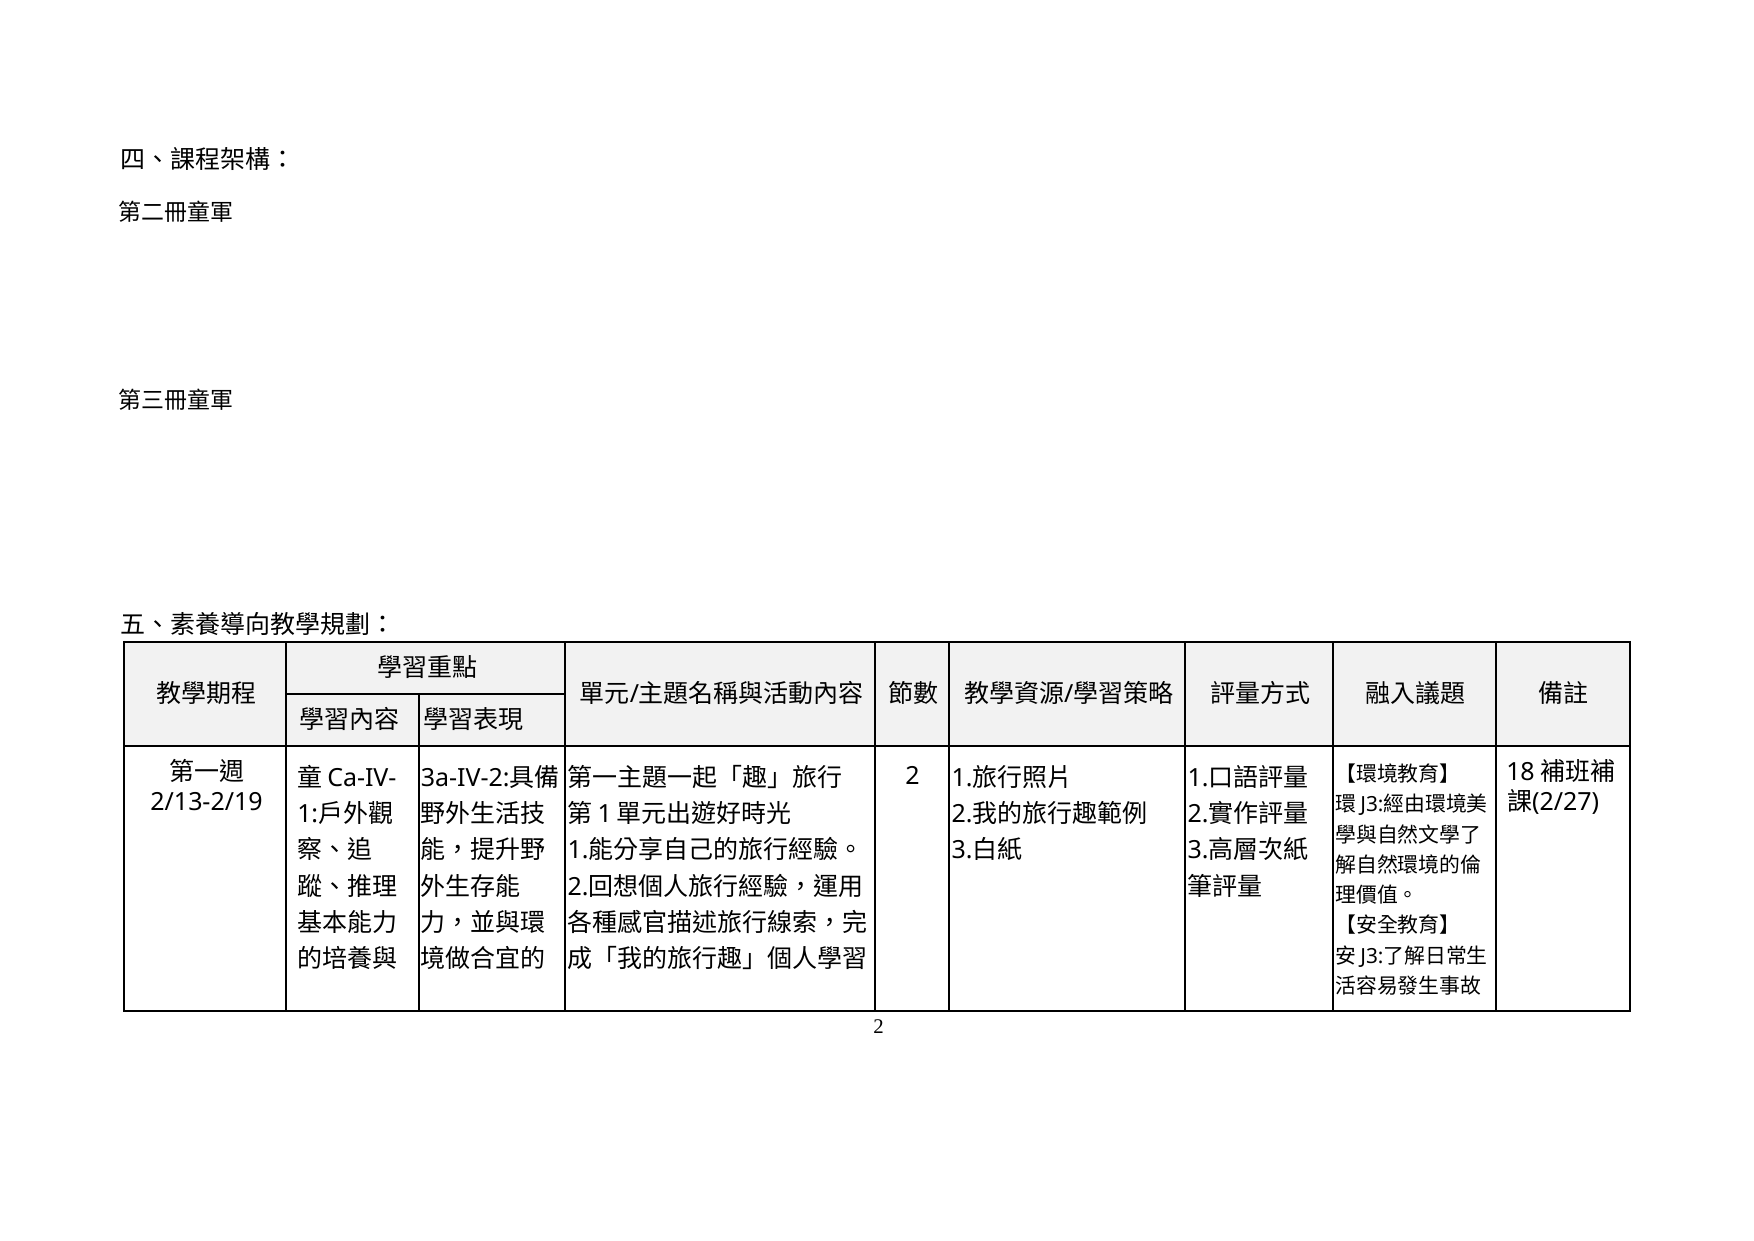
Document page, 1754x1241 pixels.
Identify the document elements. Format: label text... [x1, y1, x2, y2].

table_cell 學習內容 [287, 695, 418, 745]
table_cell 1.旅行照片 2.我的旅行趣範例 3.白紙 [950, 747, 1184, 1010]
text 第二冊童軍 [118, 194, 1636, 227]
text 五、素養導向教學規劃： [118, 604, 1636, 641]
text 第三冊童軍 [118, 382, 1636, 416]
table_cell 2 [876, 747, 948, 1010]
text 四、課程架構： [118, 140, 1636, 176]
table_header 評量方式 [1186, 643, 1332, 745]
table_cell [287, 747, 418, 1010]
table_cell 學習表現 [420, 695, 564, 745]
table_header 教學期程 [125, 643, 285, 745]
table_cell 1.口語評量 2.實作評量 3.高層次紙筆評量 [1186, 747, 1332, 1010]
table_header 教學資源/學習策略 [950, 643, 1184, 745]
table_header 融入議題 [1334, 643, 1495, 745]
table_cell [566, 747, 874, 1010]
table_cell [420, 747, 564, 1010]
table_header 備註 [1497, 643, 1629, 745]
table_cell 第一週 2/13-2/19 [125, 747, 285, 1010]
table_header 節數 [876, 643, 948, 745]
table_header 學習重點 [287, 643, 564, 693]
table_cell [1334, 747, 1495, 1010]
table_header 單元/主題名稱與活動內容 [566, 643, 874, 745]
table_cell 18補班補課(2/27) [1497, 747, 1629, 1010]
